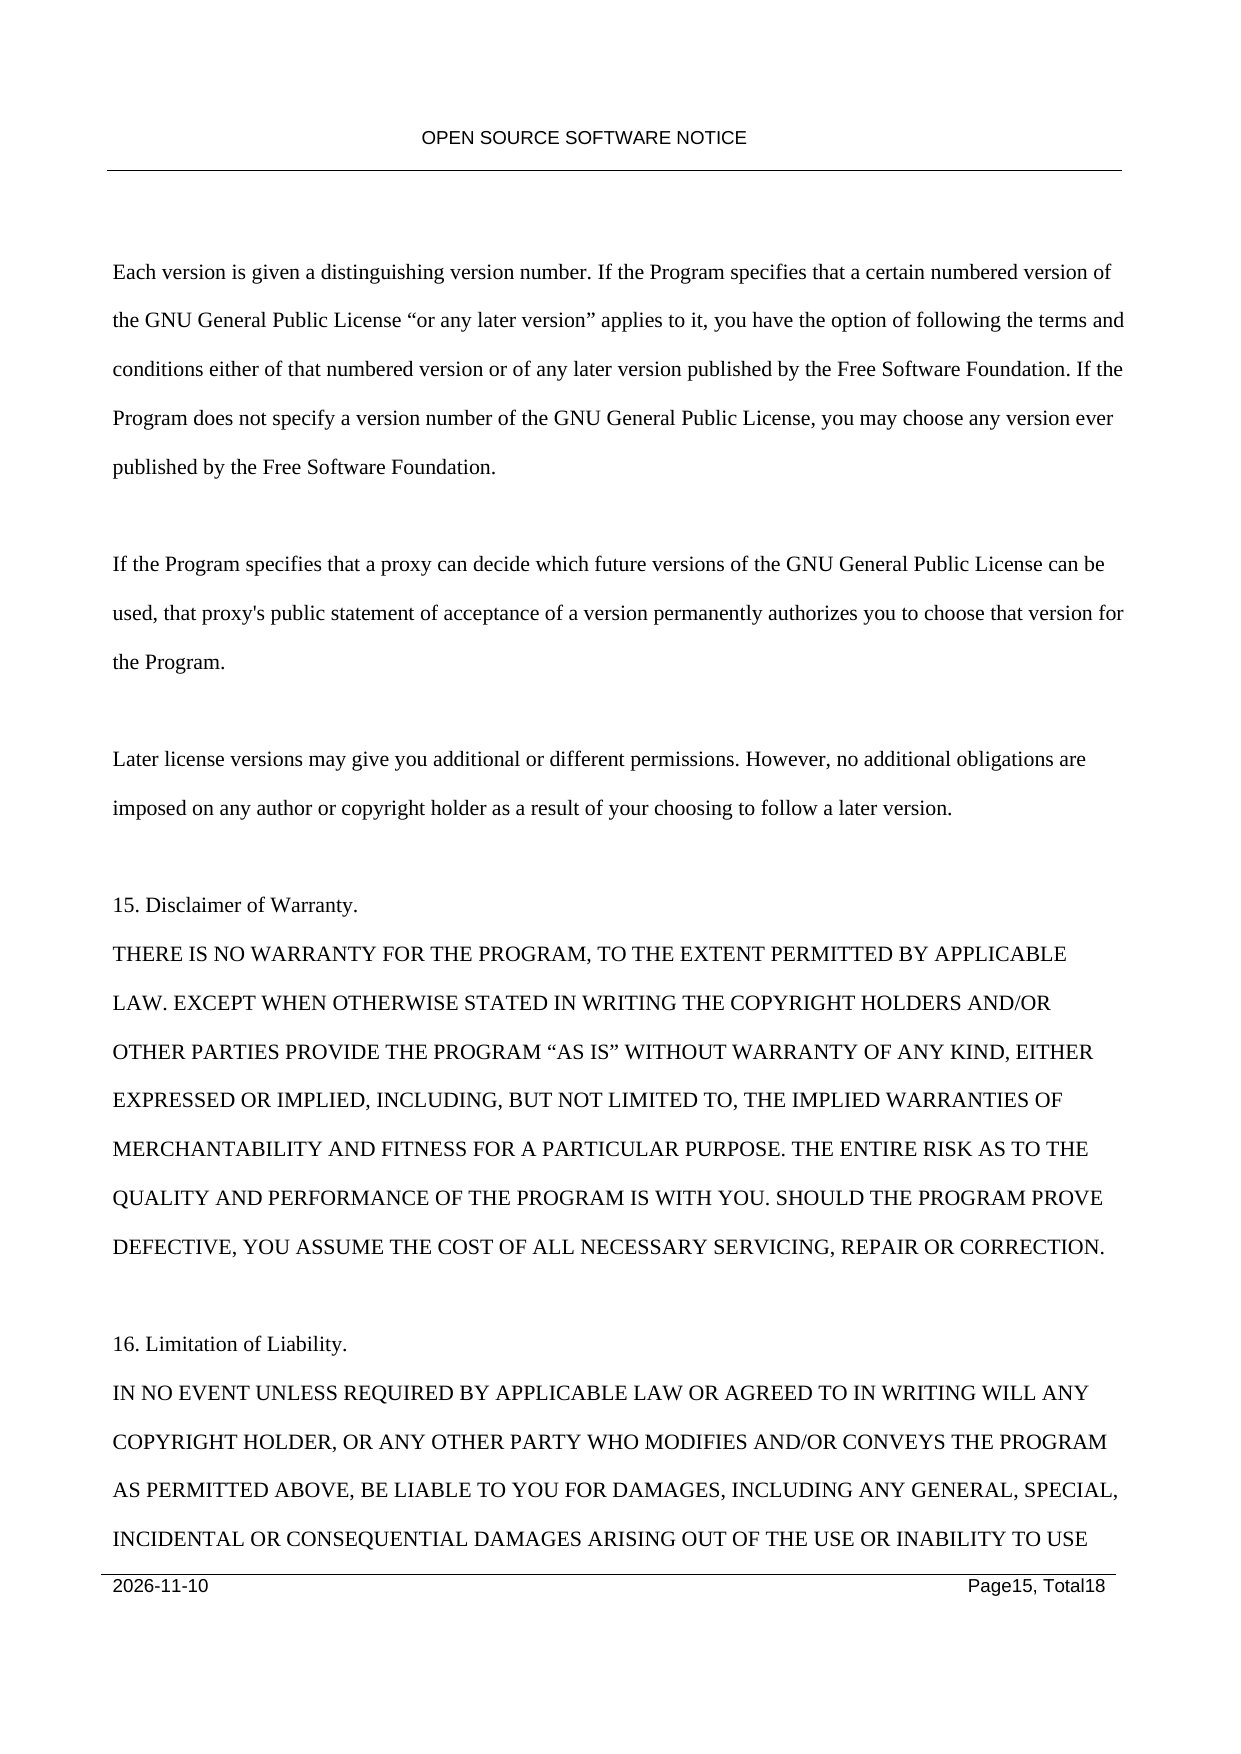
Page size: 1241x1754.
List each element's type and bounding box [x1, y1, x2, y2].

text [112, 206, 1128, 1555]
